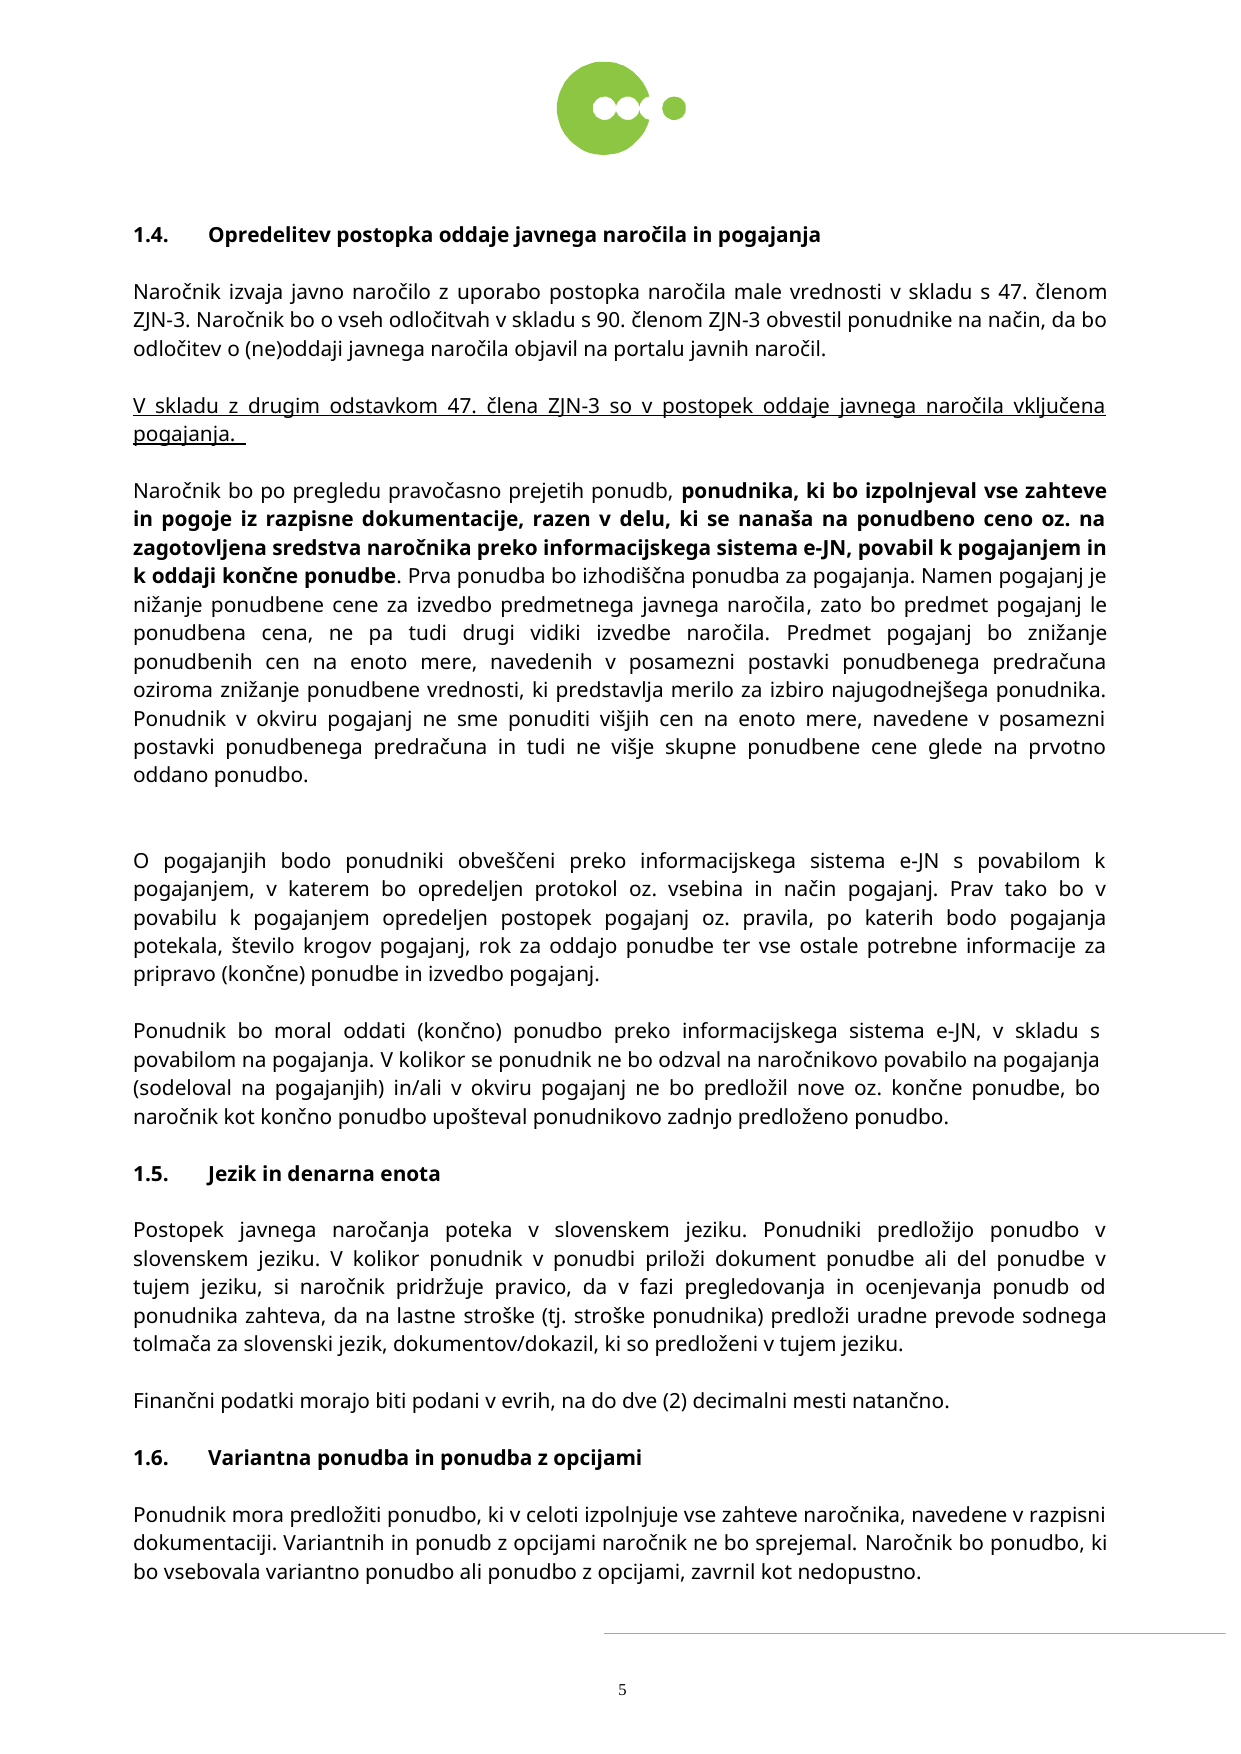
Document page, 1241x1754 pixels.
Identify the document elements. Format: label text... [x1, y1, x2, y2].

text Postopek javnega naročanja poteka v slovenskem jeziku. Ponudniki predložijo ponudbo v slovenskem jeziku. V kolikor ponudnik v ponudbi priloži dokument ponudbe ali del ponudbe v tujem jeziku, si naročnik pridržuje pravico, da v fazi pregledovanja in ocenjevanja ponudb od ponudnika zahteva, da na lastne stroške (tj. stroške ponudnika) predloži uradne prevode sodnega tolmača za slovenski jezik, dokumentov/dokazil, ki so predloženi v tujem jeziku. [133, 1216, 1107, 1358]
text Ponudnik bo moral oddati (končno) ponudbo preko informacijskega sistema e-JN, v skladu s povabilom na pogajanja. V kolikor se ponudnik ne bo odzval na naročnikovo povabilo na pogajanja (sodeloval na pogajanjih) in/ali v okviru pogajanj ne bo predložil nove oz. končne ponudbe, bo naročnik kot končno ponudbo upošteval ponudnikovo zadnjo predloženo ponudbo. [133, 1016, 1102, 1130]
text Finančni podatki morajo biti podani v evrih, na do dve (2) decimalni mesti natančno. [133, 1386, 1107, 1414]
list Jezik in denarna enota [133, 1159, 1107, 1187]
text Ponudnik mora predložiti ponudbo, ki v celoti izpolnjuje vse zahteve naročnika, navedene v razpisni dokumentaciji. Variantnih in ponudb z opcijami naročnik ne bo sprejemal. Naročnik bo ponudbo, ki bo vsebovala variantno ponudbo ali ponudbo z opcijami, zavrnil kot nedopustno. [133, 1500, 1107, 1585]
text Naročnik izvaja javno naročilo z uporabo postopka naročila male vrednosti v skladu s 47. členom ZJN-3. Naročnik bo o vseh odločitvah v skladu s 90. členom ZJN-3 obvestil ponudnike na način, da bo odločitev o (ne)oddaji javnega naročila objavil na portalu javnih naročil. [133, 277, 1107, 362]
text Naročnik bo po pregledu pravočasno prejetih ponudb, ponudnika, ki bo izpolnjeval vse zahteve in pogoje iz razpisne dokumentacije, razen v delu, ki se nanaša na ponudbeno ceno oz. na zagotovljena sredstva naročnika preko informacijskega sistema e-JN, povabil k pogajanjem in k oddaji končne ponudbe. Prva ponudba bo izhodiščna ponudba za pogajanja. Namen pogajanj je nižanje ponudbene cene za izvedbo predmetnega javnega naročila, zato bo predmet pogajanj le ponudbena cena, ne pa tudi drugi vidiki izvedbe naročila. Predmet pogajanj bo znižanje ponudbenih cen na enoto mere, navedenih v posamezni postavki ponudbenega predračuna oziroma znižanje ponudbene vrednosti, ki predstavlja merilo za izbiro najugodnejšega ponudnika. Ponudnik v okviru pogajanj ne sme ponuditi višjih cen na enoto mere, navedene v posamezni postavki ponudbenega predračuna in tudi ne višje skupne ponudbene cene glede na prvotno oddano ponudbo. [133, 476, 1107, 789]
list Variantna ponudba in ponudba z opcijami [133, 1443, 1107, 1471]
text O pogajanjih bodo ponudniki obveščeni preko informacijskega sistema e-JN s povabilom k pogajanjem, v katerem bo opredeljen protokol oz. vsebina in način pogajanj. Prav tako bo v povabilu k pogajanjem opredeljen postopek pogajanj oz. pravila, po katerih bodo pogajanja potekala, število krogov pogajanj, rok za oddajo ponudbe ter vse ostale potrebne informacije za pripravo (končne) ponudbe in izvedbo pogajanj. [133, 846, 1107, 988]
list Opredelitev postopka oddaje javnega naročila in pogajanja [133, 220, 1107, 249]
text V skladu z drugim odstavkom 47. člena ZJN-3 so v postopek oddaje javnega naročila vključena pogajanja. [133, 391, 1107, 448]
